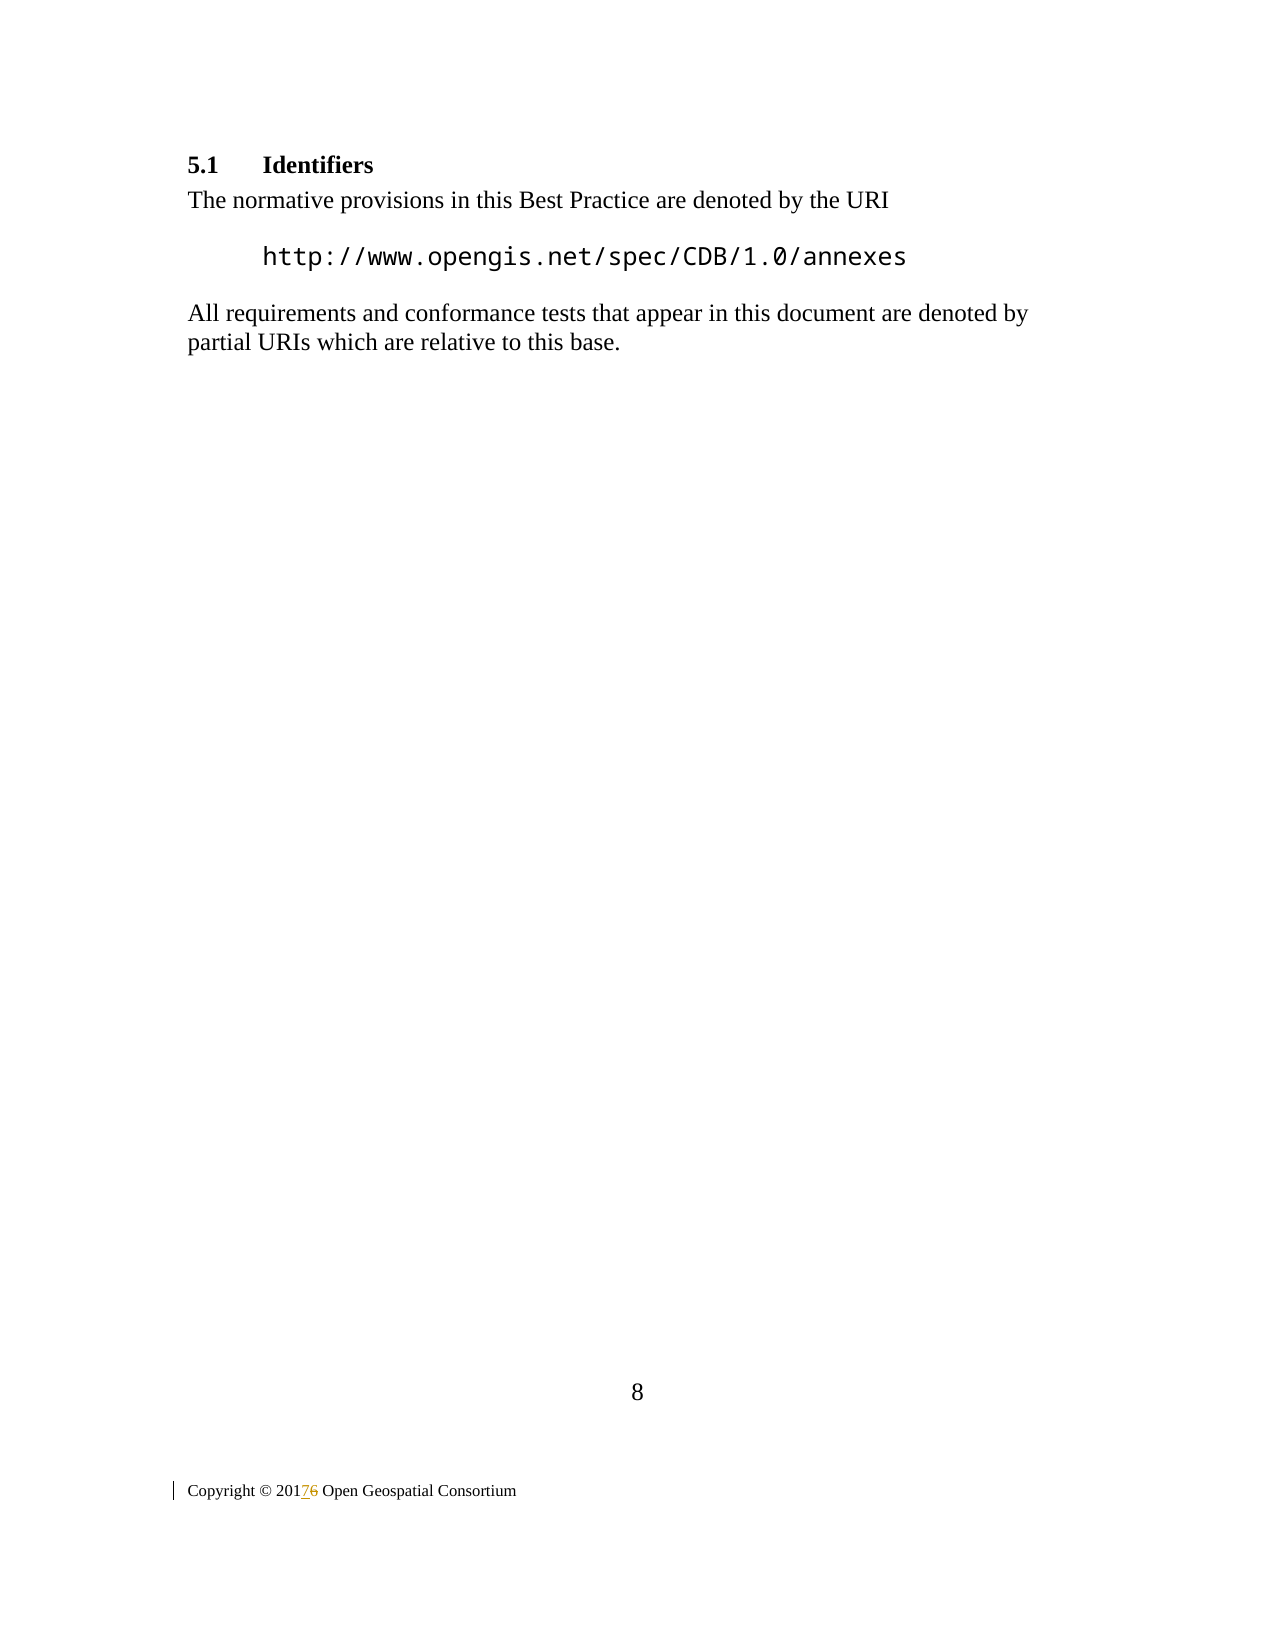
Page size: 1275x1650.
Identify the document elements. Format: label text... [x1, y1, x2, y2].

text The normative provisions in this Best Practice are denoted by the URI [187, 185, 1087, 214]
subtitle Identifiers [187, 150, 1087, 179]
text All requirements and conformance tests that appear in this document are denoted by partial URIs which are relative to this base. [187, 298, 1087, 355]
text http://www.opengis.net/spec/CDB/1.0/annexes [187, 239, 1087, 273]
